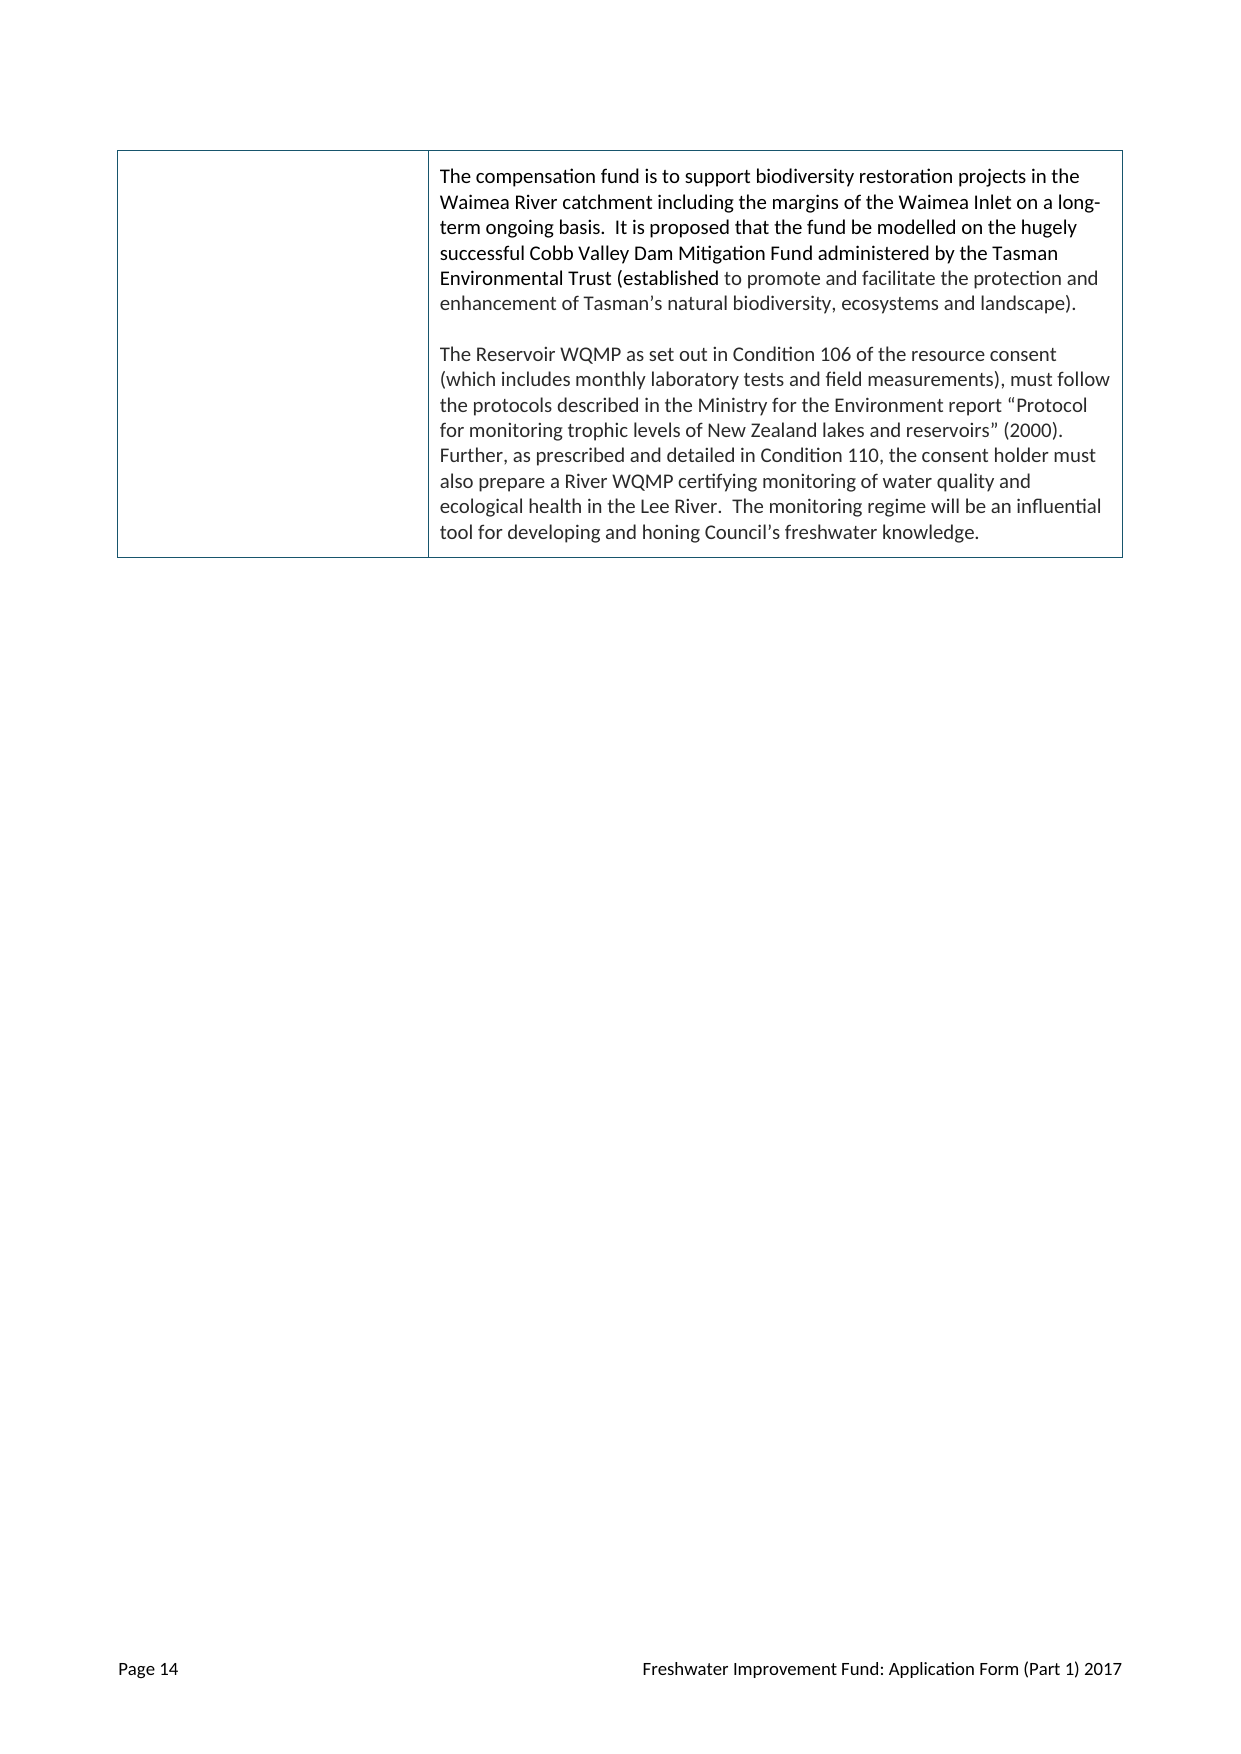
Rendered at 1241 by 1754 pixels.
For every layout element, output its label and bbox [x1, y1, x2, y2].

table_cell [118, 151, 428, 557]
table_cell [429, 151, 1122, 557]
